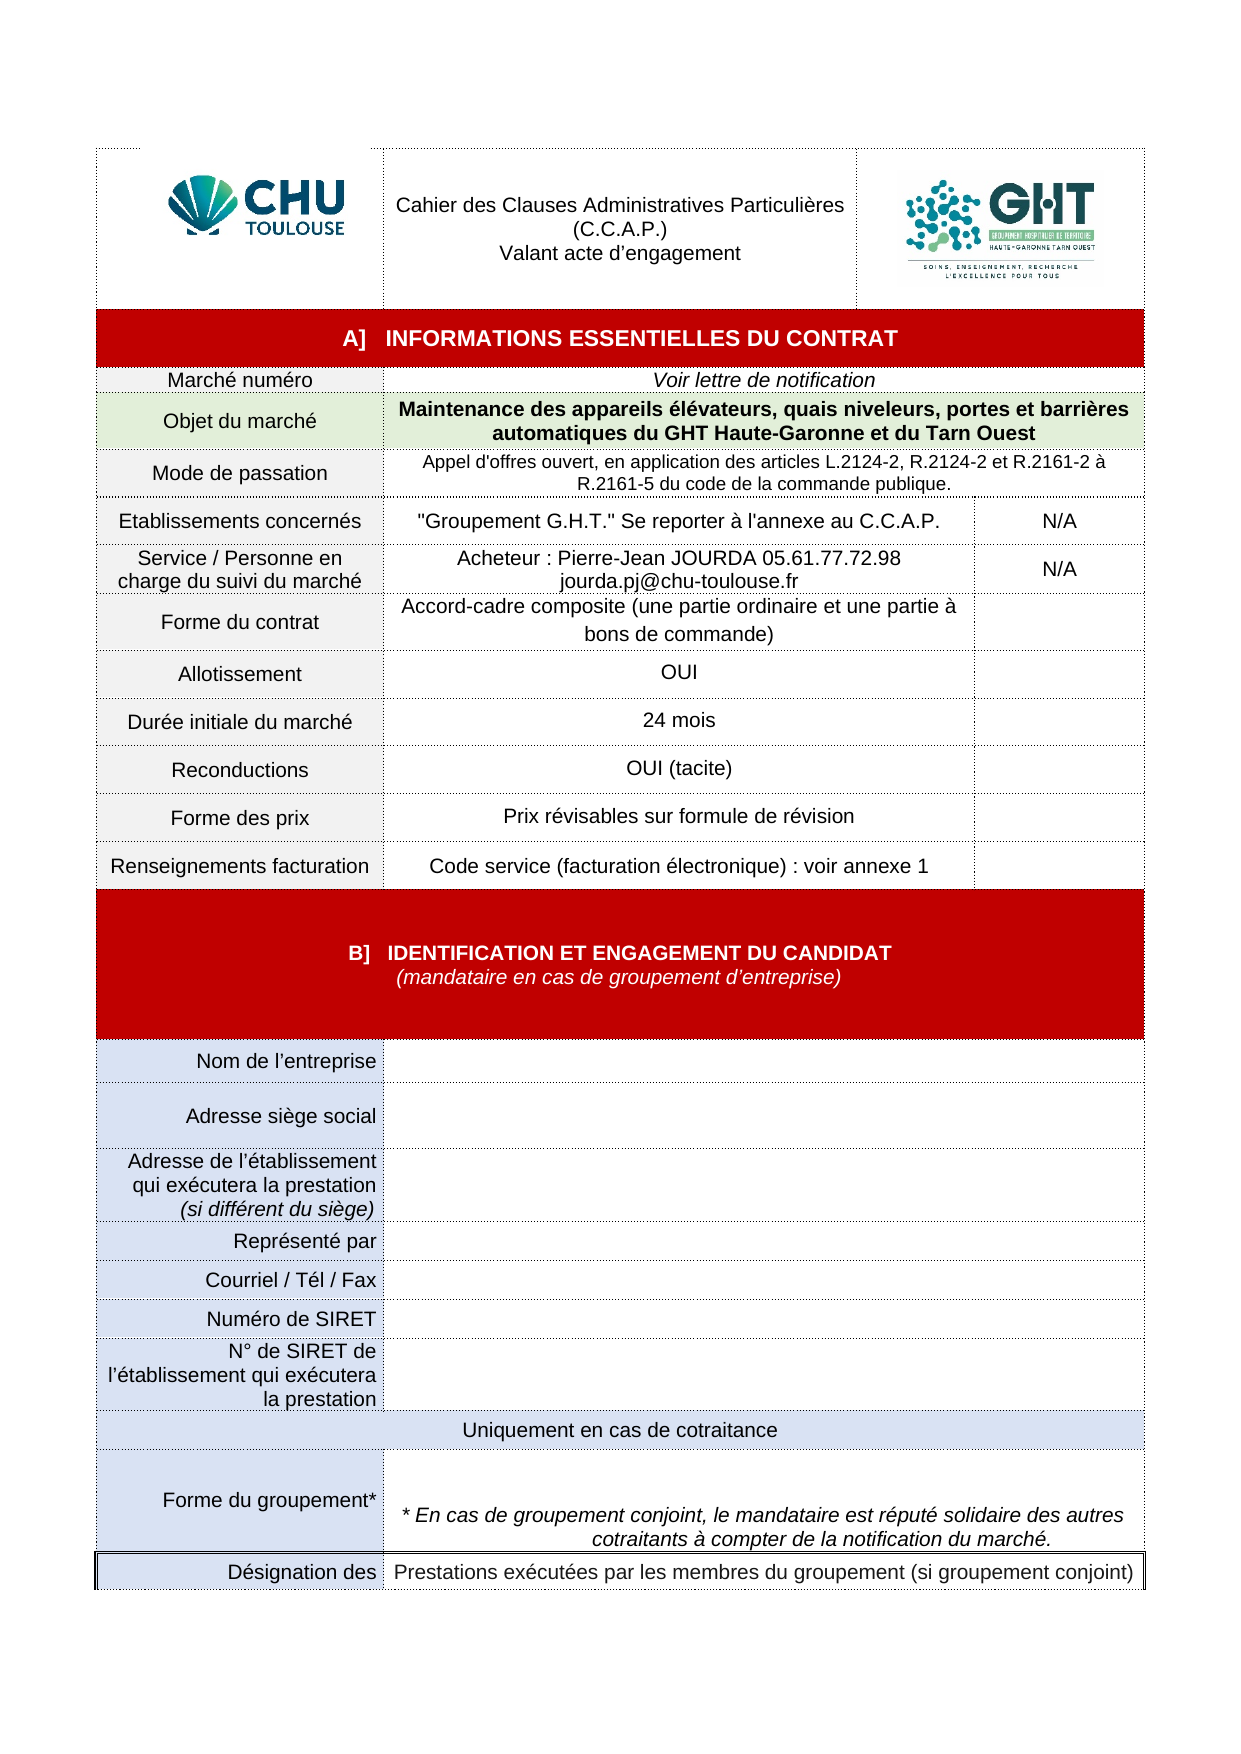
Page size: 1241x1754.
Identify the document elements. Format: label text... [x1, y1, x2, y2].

table_cell [975, 593, 1144, 649]
table_cell [975, 745, 1144, 793]
table_cell Courriel / Tél / Fax [96, 1260, 384, 1298]
table_cell Prestations exécutées par les membres du groupement (si groupement conjoint) [384, 1554, 1143, 1589]
table_cell [384, 593, 974, 649]
table_header [96, 148, 384, 308]
table_cell Marché numéro [96, 367, 384, 392]
table_cell [384, 1039, 1144, 1082]
table_cell [975, 698, 1144, 745]
table_cell Code service (facturation électronique) : voir annexe 1 [384, 841, 974, 889]
table_cell [384, 1082, 1144, 1148]
table_cell Uniquement en cas de cotraitance [96, 1410, 1144, 1449]
table_cell Allotissement [96, 650, 384, 697]
table_cell Numéro de SIRET [96, 1299, 384, 1337]
table_cell Adresse de l’établissement qui exécutera la prestation (si différent du siège) [96, 1148, 384, 1221]
table_cell Acheteur : Pierre-Jean JOURDA 05.61.77.72.98 jourda.pj@chu-toulouse.fr [384, 544, 974, 593]
table_cell * En cas de groupement conjoint, le mandataire est réputé solidaire des autres cotraitants à compter de la notification du marché. [384, 1449, 1144, 1551]
table_cell Adresse siège social [96, 1082, 384, 1148]
table_cell Forme du groupement* [96, 1449, 384, 1551]
table_cell Nom de l’entreprise [96, 1039, 384, 1082]
table_cell [384, 496, 974, 544]
table_cell Service / Personne en charge du suivi du marché [96, 544, 384, 593]
table_cell [384, 793, 974, 841]
table_cell N° de SIRET de l’établissement qui exécutera la prestation [96, 1338, 384, 1410]
table_cell [975, 793, 1144, 841]
table_cell Maintenance des appareils élévateurs, quais niveleurs, portes et barrières automatiques du GHT Haute-Garonne et du Tarn Ouest [384, 392, 1144, 448]
table_cell A] INFORMATIONS ESSENTIELLES DU CONTRAT [96, 309, 1144, 367]
table_cell [384, 1221, 1144, 1260]
table_cell [384, 1260, 1144, 1298]
table_cell Représenté par [96, 1221, 384, 1260]
table_cell N/A [975, 496, 1144, 544]
table_cell Objet du marché [96, 392, 384, 448]
table_cell [384, 1148, 1144, 1221]
table_cell Renseignements facturation [96, 841, 384, 889]
table_cell B] IDENTIFICATION ET ENGAGEMENT DU CANDIDAT (mandataire en cas de groupement d’entreprise) [96, 889, 1144, 1039]
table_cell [98, 1554, 384, 1589]
table_cell [384, 1338, 1144, 1410]
table_cell Voir lettre de notification [384, 367, 1144, 392]
table_cell [384, 745, 974, 793]
table_cell du code de la commande publique. [384, 449, 1144, 496]
table_cell Durée initiale du marché [96, 698, 384, 745]
table_cell [975, 650, 1144, 697]
table_header Cahier des Clauses Administratives Particulières (C.C.A.P.) Valant acte d’engagement [384, 148, 856, 308]
table_cell Mode de passation [96, 449, 384, 496]
table_cell Etablissements concernés [96, 496, 384, 544]
table_cell [384, 650, 974, 697]
picture [140, 147, 369, 257]
table_cell Reconductions [96, 745, 384, 793]
table_cell Forme des prix [96, 793, 384, 841]
table_cell Forme du contrat [96, 593, 384, 649]
table_cell N/A [975, 544, 1144, 593]
table_cell 24 mois [384, 698, 974, 745]
picture [897, 170, 1104, 287]
table_cell [384, 1299, 1144, 1337]
table_cell [975, 841, 1144, 889]
table_header [856, 148, 1144, 308]
